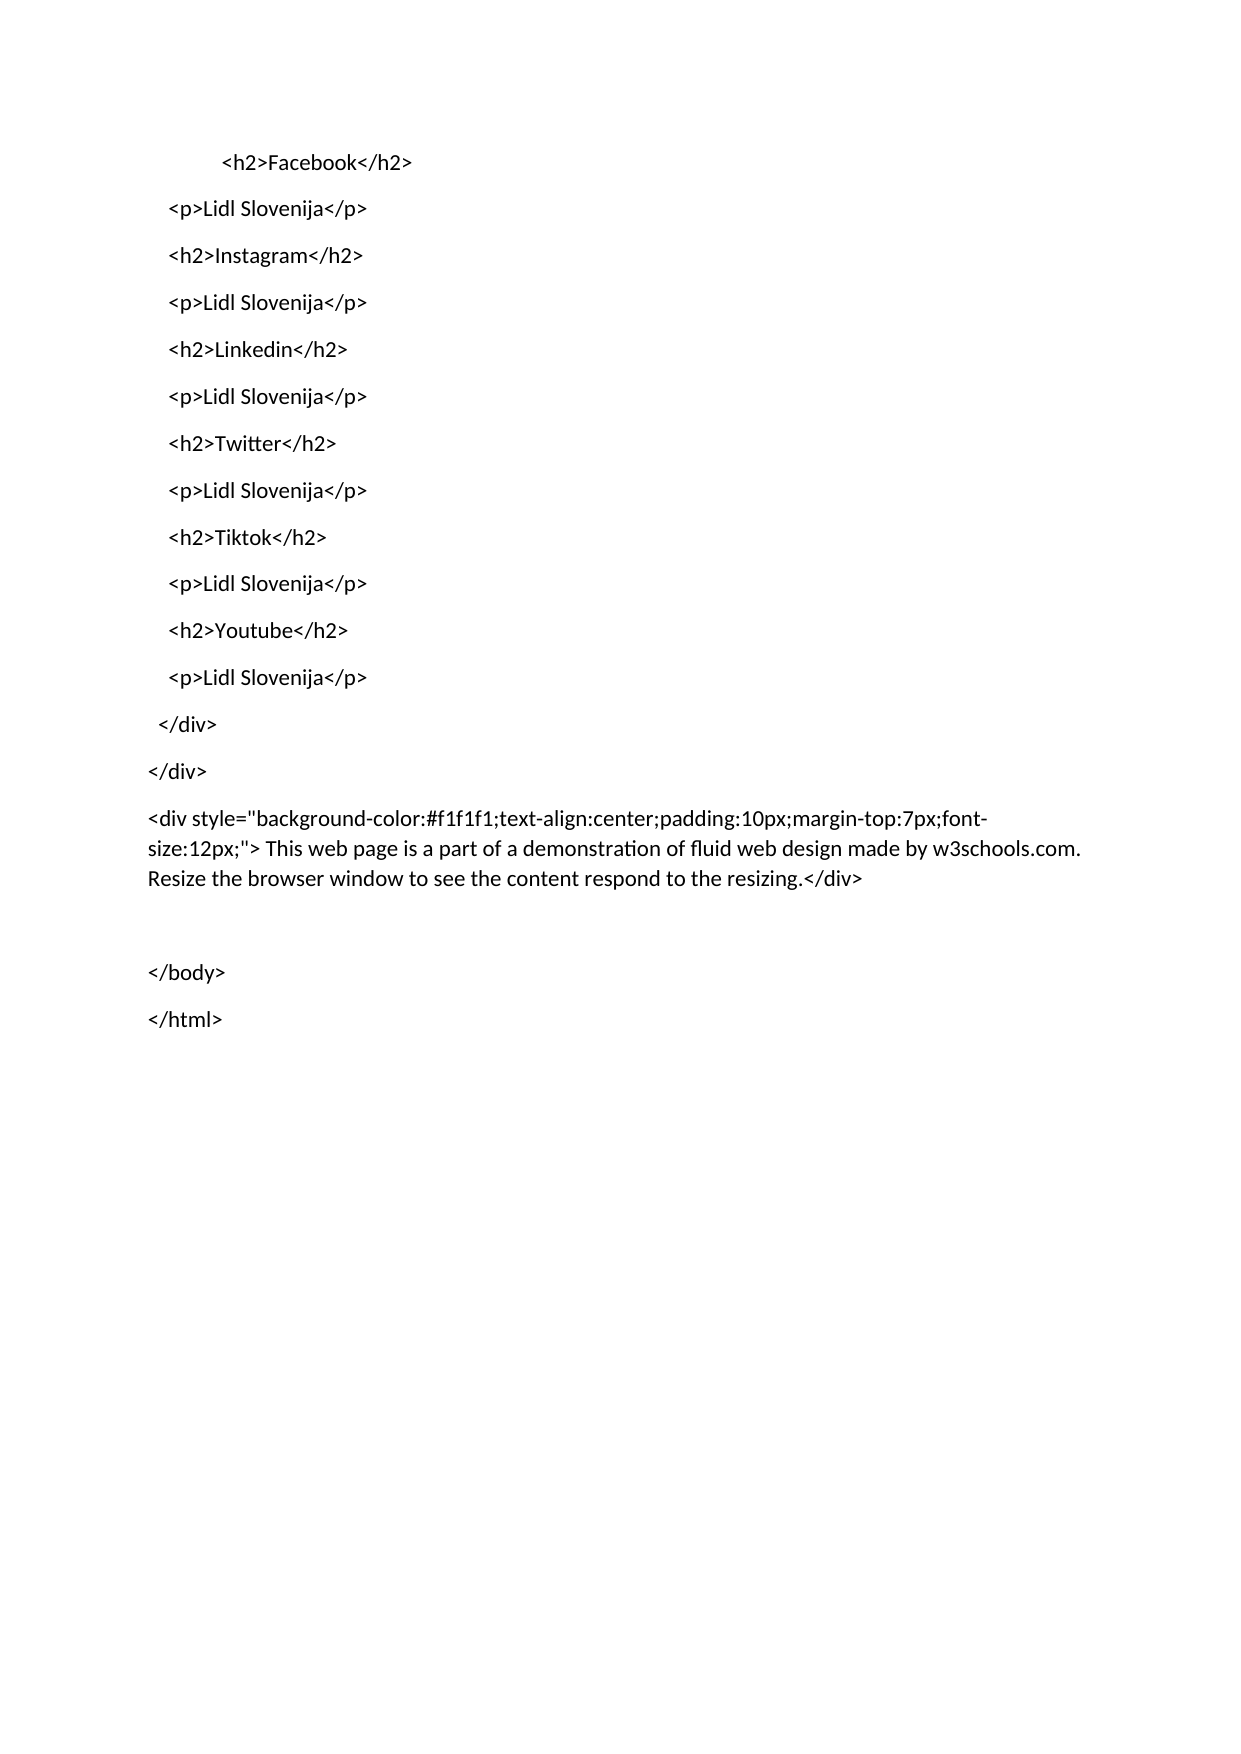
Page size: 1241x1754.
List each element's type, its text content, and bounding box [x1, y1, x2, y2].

text <h2>Youtube</h2> [148, 616, 1093, 644]
text </div> [148, 757, 1093, 785]
text <p>Lidl Slovenija</p> [148, 476, 1093, 504]
text <p>Lidl Slovenija</p> [148, 663, 1093, 691]
text </html> [148, 1005, 1093, 1033]
text <h2>Instagram</h2> [148, 241, 1093, 269]
text </div> [148, 710, 1093, 738]
text <h2>Facebook</h2> [148, 148, 1093, 176]
text <h2>Tiktok</h2> [148, 523, 1093, 551]
text <p>Lidl Slovenija</p> [148, 194, 1093, 222]
text <p>Lidl Slovenija</p> [148, 288, 1093, 316]
text <h2>Twitter</h2> [148, 429, 1093, 457]
text <p>Lidl Slovenija</p> [148, 382, 1093, 410]
text <div style="background-color:#f1f1f1;text-align:center;padding:10px;margin-top:7px;font-size:12px;"> This web page is a part of a demonstration of fluid web design made by w3schools.com. Resize the browser window to see the content respond to the resizing.</div> [148, 804, 1093, 892]
text </body> [148, 958, 1093, 986]
text <p>Lidl Slovenija</p> [148, 569, 1093, 597]
text <h2>Linkedin</h2> [148, 335, 1093, 363]
